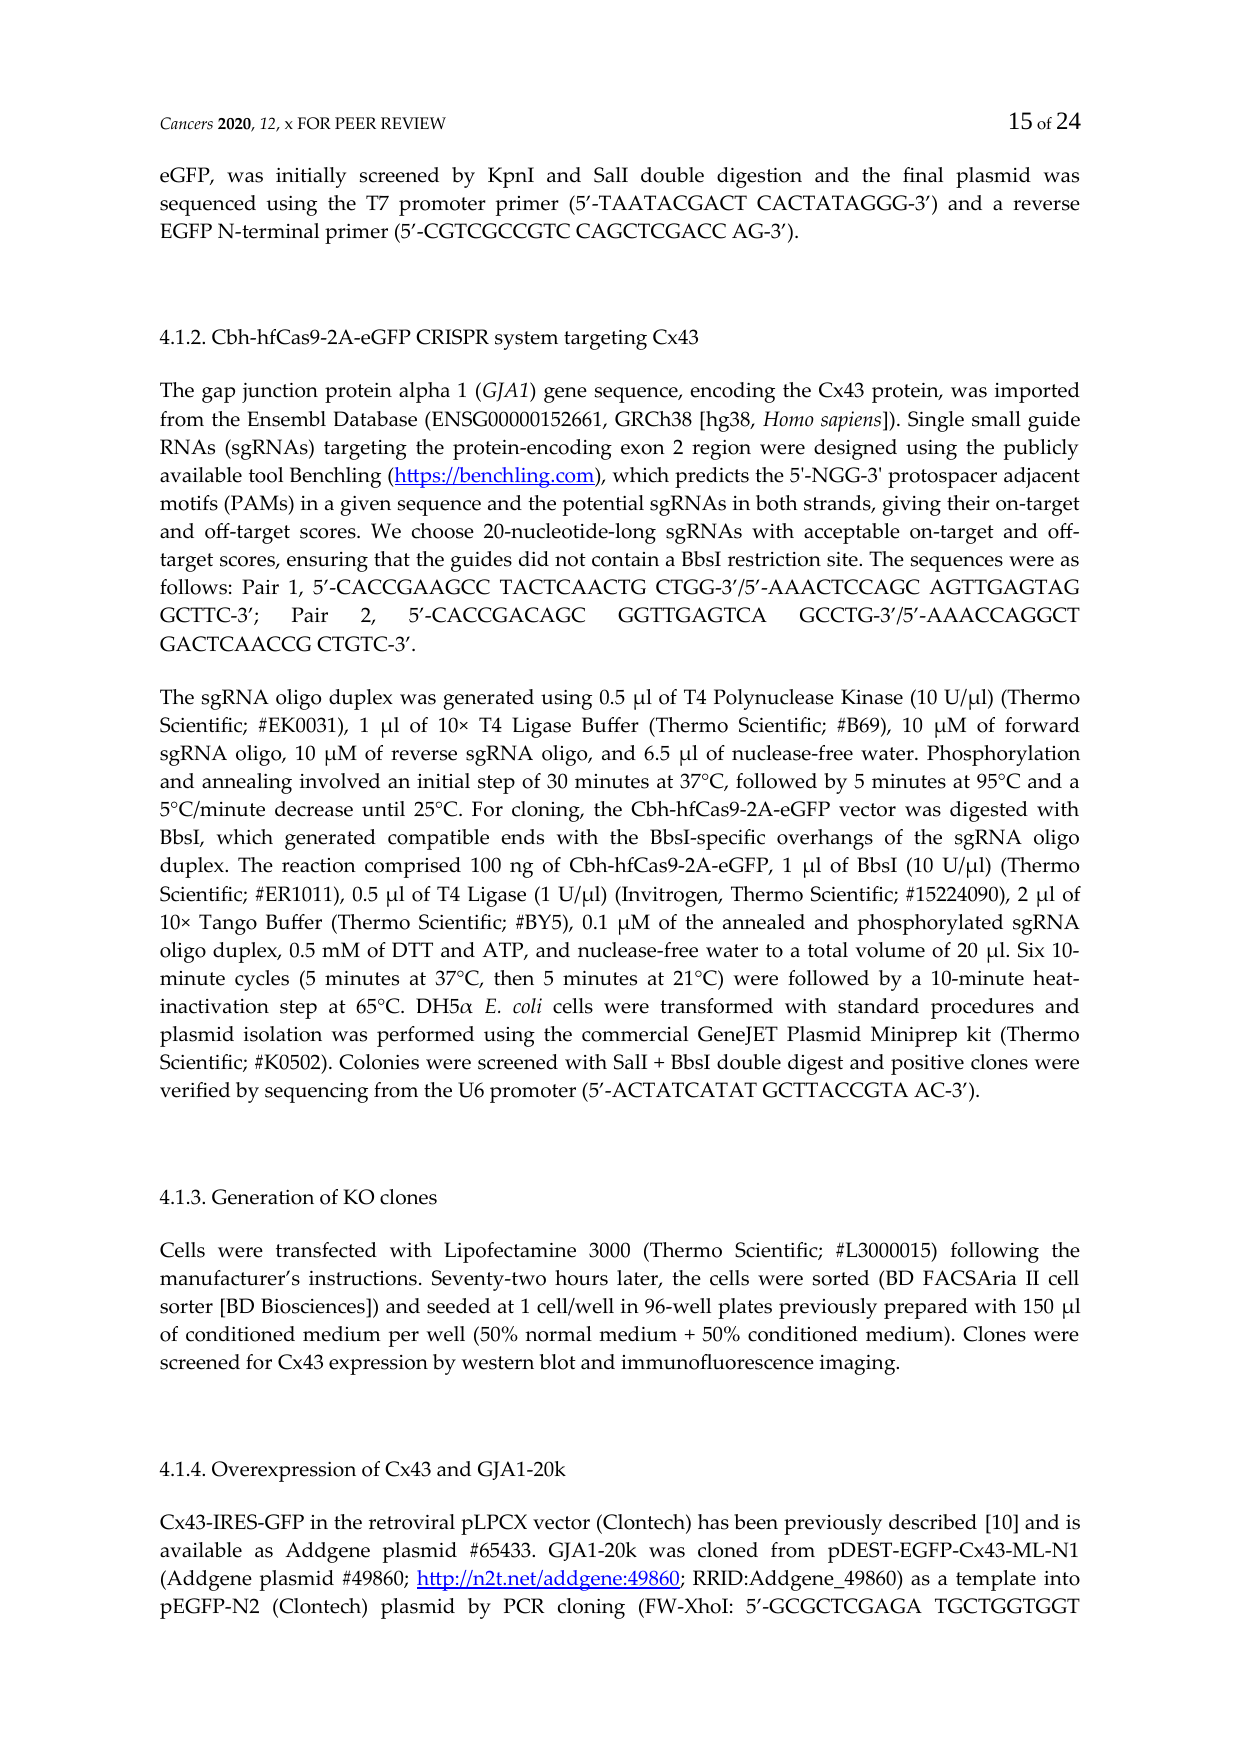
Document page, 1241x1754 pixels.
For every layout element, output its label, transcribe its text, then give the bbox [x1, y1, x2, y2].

text Cells were transfected with Lipofectamine 3000 (Thermo Scientific; #L3000015) following the manufacturer’s instructions. Seventy-two hours later, the cells were sorted (BD FACSAria II cell sorter [BD Biosciences]) and seeded at 1 cell/well in 96-well plates previously prepared with 150 μl of conditioned medium per well (50% normal medium + 50% conditioned medium). Clones were screened for Cx43 expression by western blot and immunofluorescence imaging. [159, 1235, 1081, 1376]
text 4.1.3. Generation of KO clones [159, 1182, 1081, 1210]
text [159, 160, 1081, 244]
text The gap junction protein alpha 1 (GJA1) gene sequence, encoding the Cx43 protein, was imported from the Ensembl Database (ENSG00000152661, GRCh38 [hg38, Homo sapiens]). Single small guide RNAs (sgRNAs) targeting the protein-encoding exon 2 region were designed using the publicly available tool Benchling (https://benchling.com), which predicts the 5'-NGG-3' protospacer adjacent motifs (PAMs) in a given sequence and the potential sgRNAs in both strands, giving their on-target and off-target scores. We choose 20-nucleotide-long sgRNAs with acceptable on-target and off-target scores, ensuring that the guides did not contain a BbsI restriction site. The sequences were as follows: Pair 1, 5’-CACCGAAGCC TACTCAACTG CTGG-3’/5’-AAACTCCAGC AGTTGAGTAG GCTTC-3’; Pair 2, 5’-CACCGACAGC GGTTGAGTCA GCCTG-3’/5’-AAACCAGGCT GACTCAACCG CTGTC-3’. [159, 376, 1081, 657]
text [159, 1507, 1081, 1619]
text 4.1.4. Overexpression of Cx43 and GJA1-20k [159, 1454, 1081, 1482]
text 4.1.2. Cbh-hfCas9-2A-eGFP CRISPR system targeting Cx43 [159, 322, 1081, 351]
text The sgRNA oligo duplex was generated using 0.5 μl of T4 Polynuclease Kinase (10 U/μl) (Thermo Scientific; #EK0031), 1 μl of 10× T4 Ligase Buffer (Thermo Scientific; #B69), 10 μM of forward sgRNA oligo, 10 μM of reverse sgRNA oligo, and 6.5 μl of nuclease-free water. Phosphorylation and annealing involved an initial step of 30 minutes at 37°C, followed by 5 minutes at 95°C and a 5°C/minute decrease until 25°C. For cloning, the Cbh-hfCas9-2A-eGFP vector was digested with BbsI, which generated compatible ends with the BbsI-specific overhangs of the sgRNA oligo duplex. The reaction comprised 100 ng of Cbh-hfCas9-2A-eGFP, 1 μl of BbsI (10 U/μl) (Thermo Scientific; #ER1011), 0.5 μl of T4 Ligase (1 U/μl) (Invitrogen, Thermo Scientific; #15224090), 2 μl of 10× Tango Buffer (Thermo Scientific; #BY5), 0.1 μM of the annealed and phosphorylated sgRNA oligo duplex, 0.5 mM of DTT and ATP, and nuclease-free water to a total volume of 20 μl. Six 10-minute cycles (5 minutes at 37°C, then 5 minutes at 21°C) were followed by a 10-minute heat-inactivation step at 65°C. DH5α E. coli cells were transformed with standard procedures and plasmid isolation was performed using the commercial GeneJET Plasmid Miniprep kit (Thermo Scientific; #K0502). Colonies were screened with SalI + BbsI double digest and positive clones were verified by sequencing from the U6 promoter (5’-ACTATCATAT GCTTACCGTA AC-3’). [159, 682, 1081, 1104]
